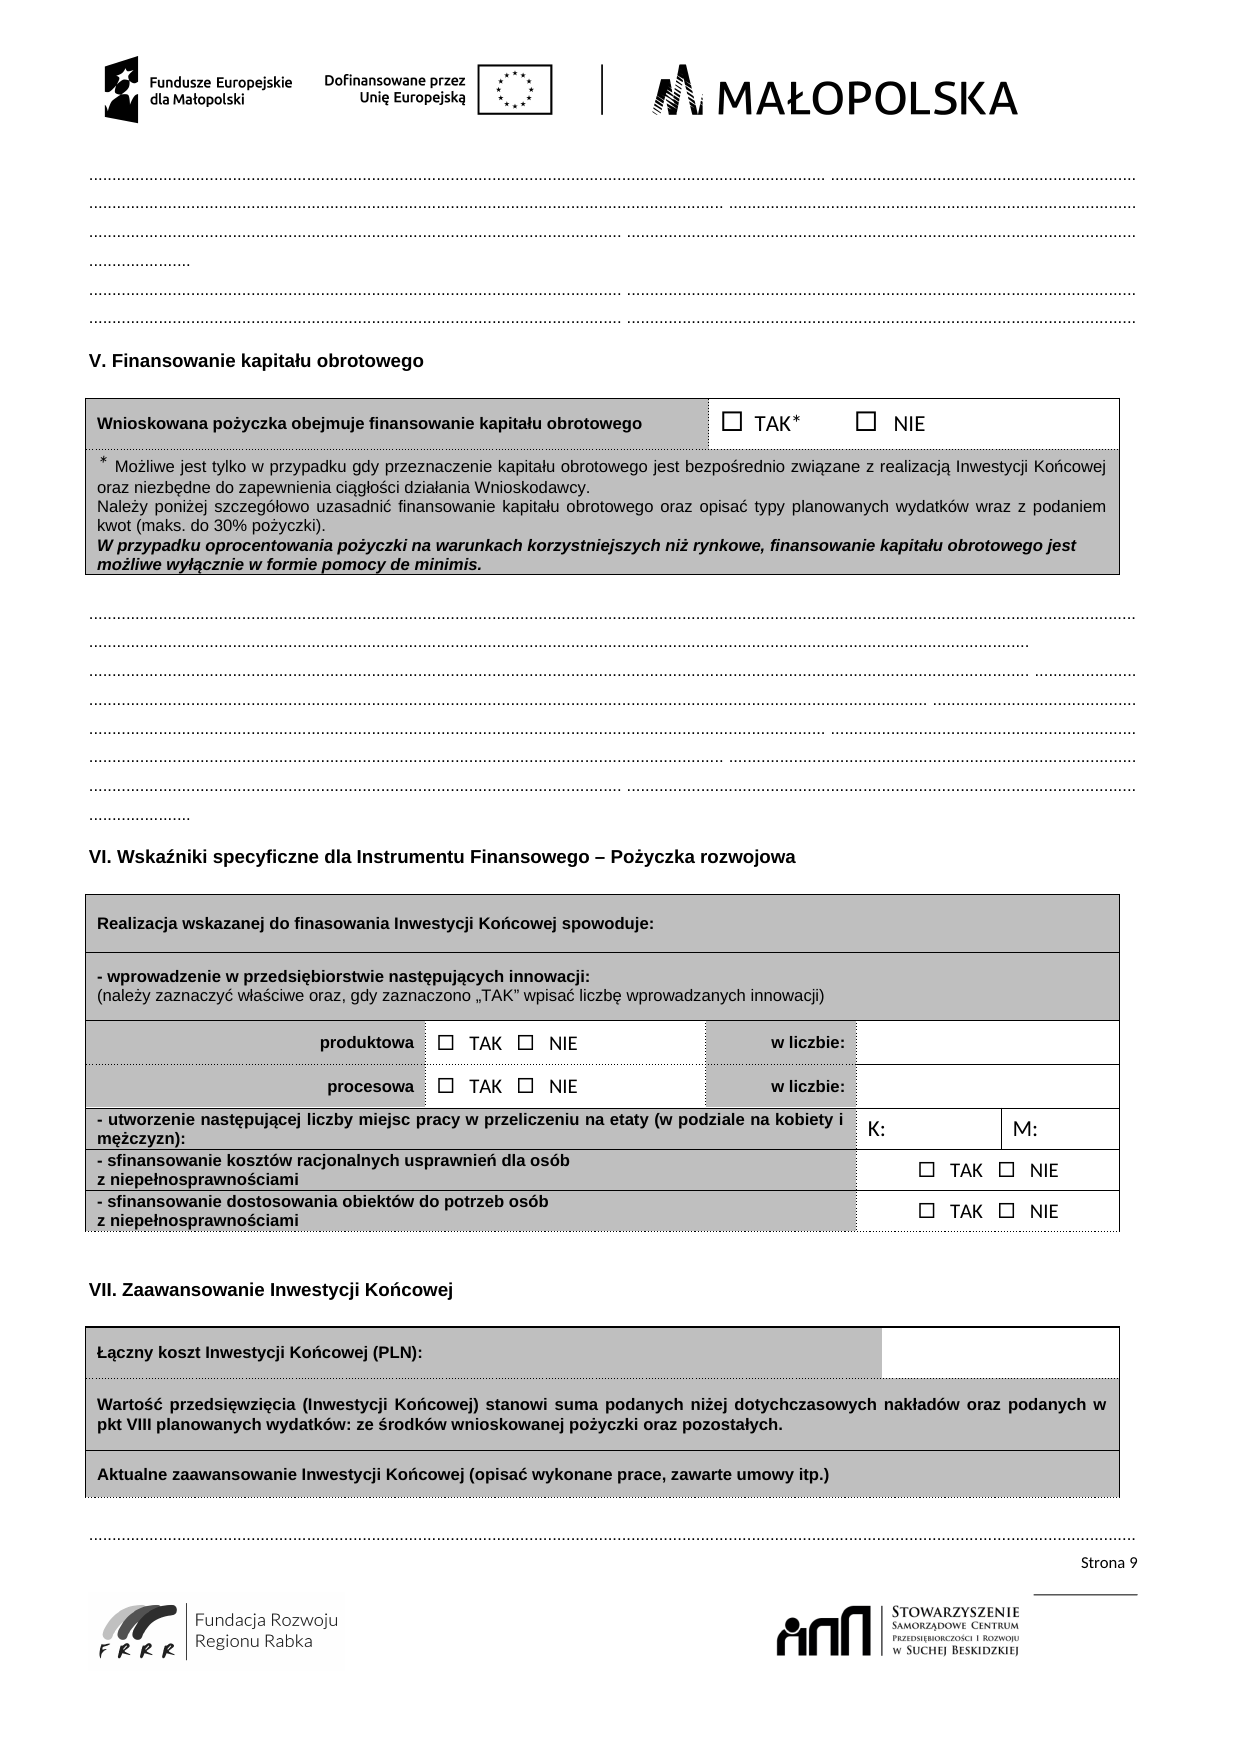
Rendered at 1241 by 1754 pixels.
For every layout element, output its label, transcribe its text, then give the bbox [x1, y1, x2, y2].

text ................................................................................................................... .............................................................................................................. [89, 308, 1137, 327]
text .................................................................................................................................................................................................................................. [89, 603, 1137, 623]
table_cell TAK NIE [856, 1191, 1119, 1231]
table_cell * Możliwe jest tylko w przypadku gdy przeznaczenie kapitału obrotowego jest bezpośrednio związane z realizacją Inwestycji Końcowej oraz niezbędne do zapewnienia ciągłości działania Wnioskodawcy. Należy poniżej szczegółowo uzasadnić finansowanie kapitału obrotowego oraz opisać typy planowanych wydatków wraz z podaniem kwot (maks. do 30% pożyczki). W przypadku oprocentowania pożyczki na warunkach korzystniejszych niż rynkowe, finansowanie kapitału obrotowego jest możliwe wyłącznie w formie pomocy de minimis. [86, 449, 1119, 574]
table_header Łączny koszt Inwestycji Końcowej (PLN): [86, 1328, 882, 1378]
table_cell TAK NIE [425, 1021, 706, 1064]
table_cell M: [1002, 1109, 1119, 1149]
subtitle V. Finansowanie kapitału obrotowego [89, 349, 1137, 371]
table_cell - sfinansowanie kosztów racjonalnych usprawnień dla osób z niepełnosprawnościami [86, 1150, 856, 1190]
table_cell - sfinansowanie dostosowania obiektów do potrzeb osób z niepełnosprawnościami [86, 1191, 856, 1231]
table_cell produktowa [86, 1021, 425, 1064]
table_cell [856, 1021, 1119, 1064]
table_cell procesowa [86, 1064, 425, 1107]
table_header [882, 1328, 1119, 1378]
table_cell Aktualne zaawansowanie Inwestycji Końcowej (opisać wykonane prace, zawarte umowy itp.) [86, 1451, 1119, 1497]
table_header TAK* NIE [709, 399, 1119, 449]
text ................................................................................................................... .............................................................................................................. [89, 279, 1137, 299]
table_cell - utworzenie następującej liczby miejsc pracy w przeliczeniu na etaty (w podziale na kobiety i mężczyzn): [86, 1109, 856, 1149]
table_cell w liczbie: [706, 1064, 856, 1107]
table_header Realizacja wskazanej do finasowania Inwestycji Końcowej spowoduje: [86, 895, 1119, 952]
table_cell w liczbie: [706, 1021, 856, 1064]
table_cell TAK NIE [856, 1150, 1119, 1190]
table_cell Wartość przedsięwzięcia (Inwestycji Końcowej) stanowi suma podanych niżej dotychczasowych nakładów oraz podanych w pkt VIII planowanych wydatków: ze środków wnioskowanej pożyczki oraz pozostałych. [86, 1378, 1119, 1450]
picture [88, 1592, 1034, 1671]
picture [88, 39, 1034, 140]
table_cell - wprowadzenie w przedsiębiorstwie następujących innowacji: (należy zaznaczyć właściwe oraz, gdy zaznaczono „TAK” wpisać liczbę wprowadzanych innowacji) [86, 953, 1119, 1020]
table_header Wnioskowana pożyczka obejmuje finansowanie kapitału obrotowego [86, 399, 709, 449]
table_cell K: [856, 1109, 1001, 1149]
subtitle VI. Wskaźniki specyficzne dla Instrumentu Finansowego – Pożyczka rozwojowa [89, 846, 1137, 868]
table_cell [856, 1065, 1119, 1107]
table_cell TAK NIE [425, 1064, 706, 1107]
text .................................................................................................................................................................................................................................. [89, 1524, 1137, 1543]
subtitle VII. Zaawansowanie Inwestycji Końcowej [89, 1278, 1137, 1300]
